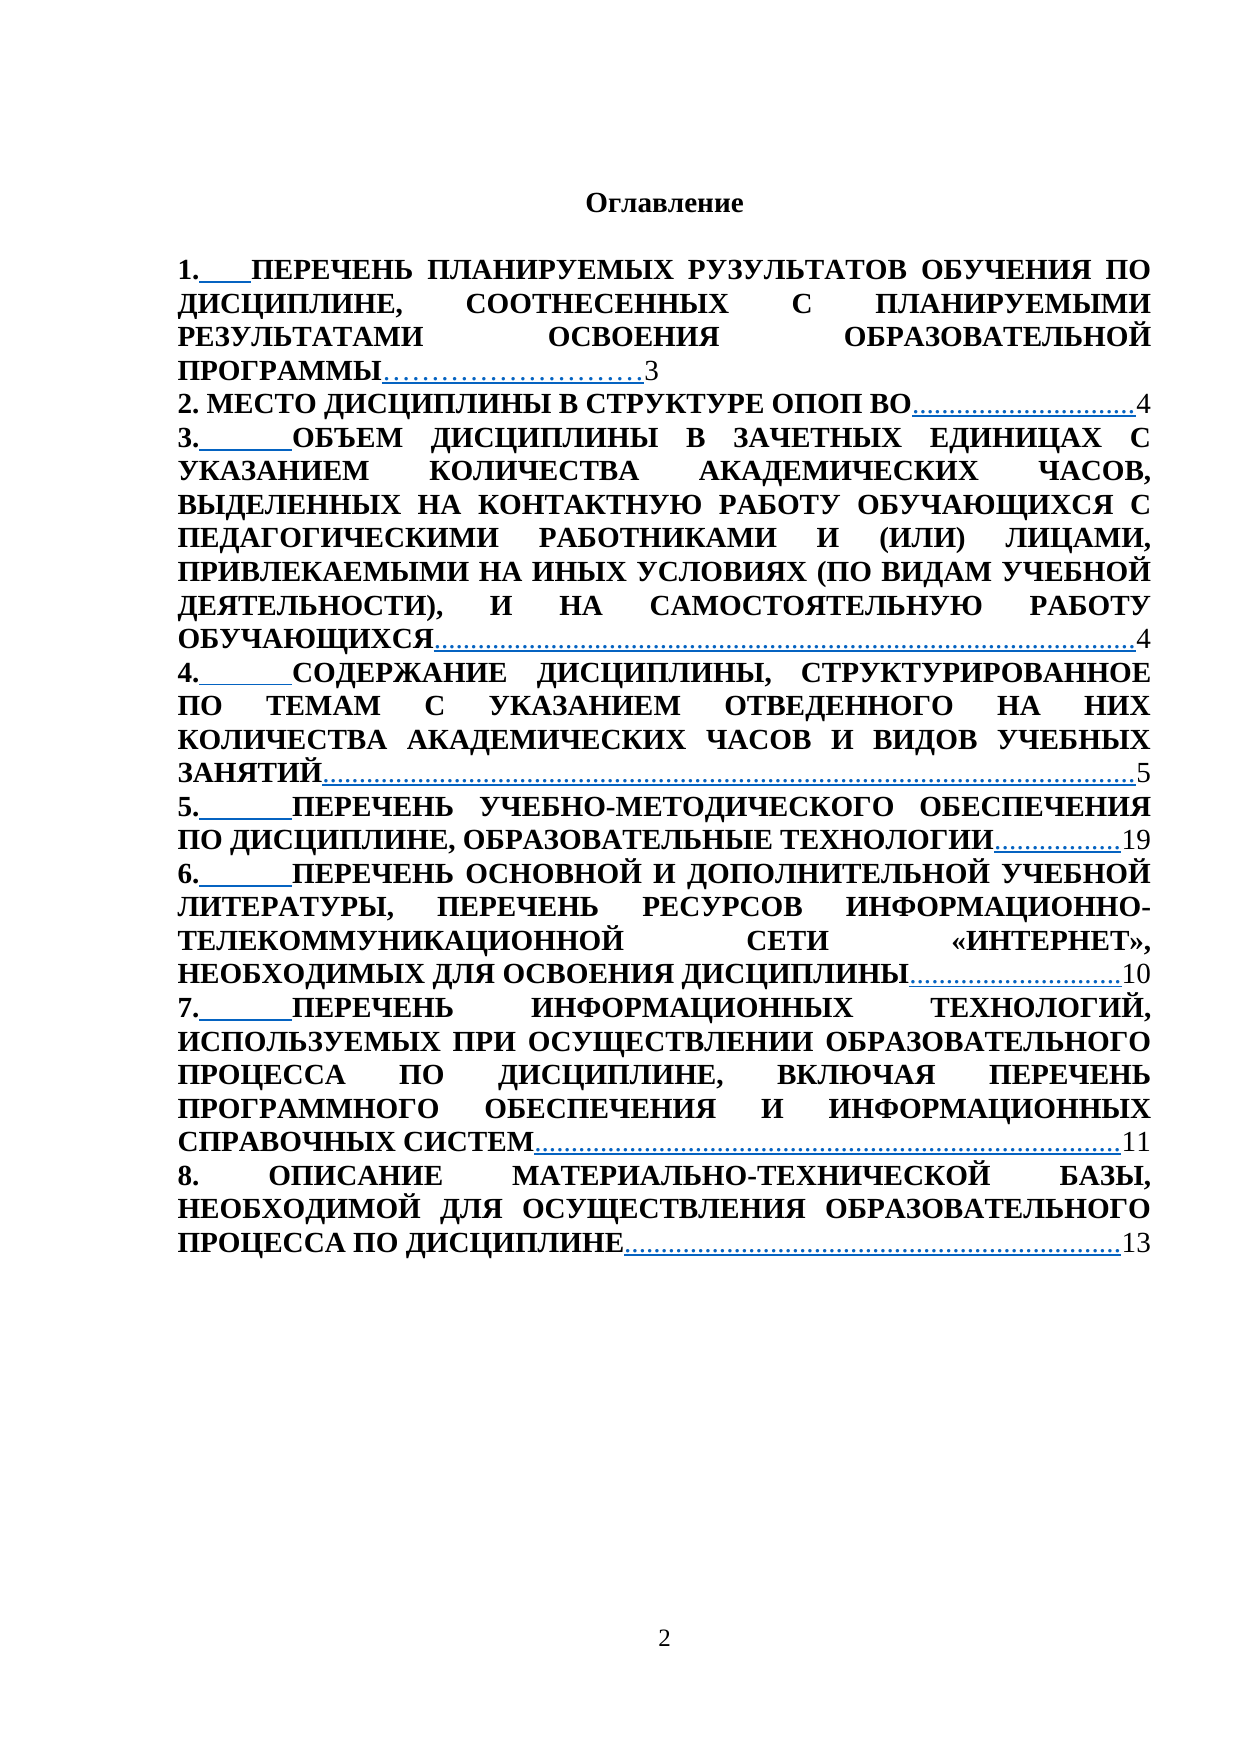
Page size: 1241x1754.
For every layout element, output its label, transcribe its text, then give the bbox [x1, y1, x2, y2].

text Оглавление [177, 185, 1152, 219]
text 8. ОПИСАНИЕ МАТЕРИАЛЬНО-ТЕХНИЧЕСКОЙ БАЗЫ, НЕОБХОДИМОЙ ДЛЯ ОСУЩЕСТВЛЕНИЯ ОБРАЗОВАТЕЛЬНОГО ПРОЦЕССА ПО ДИСЦИПЛИНЕ 13 [177, 1158, 1152, 1258]
text 5. ПЕРЕЧЕНЬ УЧЕБНО-МЕТОДИЧЕСКОГО ОБЕСПЕЧЕНИЯ ПО ДИСЦИПЛИНЕ, ОБРАЗОВАТЕЛЬНЫЕ ТЕХНОЛОГИИ 19 [177, 789, 1152, 856]
text 3. ОБЪЕМ ДИСЦИПЛИНЫ В ЗАЧЕТНЫХ ЕДИНИЦАХ С УКАЗАНИЕМ КОЛИЧЕСТВА АКАДЕМИЧЕСКИХ ЧАСОВ, ВЫДЕЛЕННЫХ НА КОНТАКТНУЮ РАБОТУ ОБУЧАЮЩИХСЯ С ПЕДАГОГИЧЕСКИМИ РАБОТНИКАМИ И (ИЛИ) ЛИЦАМИ, ПРИВЛЕКАЕМЫМИ НА ИНЫХ УСЛОВИЯХ (ПО ВИДАМ УЧЕБНОЙ ДЕЯТЕЛЬНОСТИ), И НА САМОСТОЯТЕЛЬНУЮ РАБОТУ ОБУЧАЮЩИХСЯ 4 [177, 420, 1152, 655]
text 4. СОДЕРЖАНИЕ ДИСЦИПЛИНЫ, СТРУКТУРИРОВАННОЕ ПО ТЕМАМ С УКАЗАНИЕМ ОТВЕДЕННОГО НА НИХ КОЛИЧЕСТВА АКАДЕМИЧЕСКИХ ЧАСОВ И ВИДОВ УЧЕБНЫХ ЗАНЯТИЙ 5 [177, 655, 1152, 789]
text 6. ПЕРЕЧЕНЬ ОСНОВНОЙ И ДОПОЛНИТЕЛЬНОЙ УЧЕБНОЙ ЛИТЕРАТУРЫ, ПЕРЕЧЕНЬ РЕСУРСОВ ИНФОРМАЦИОННО-ТЕЛЕКОММУНИКАЦИОННОЙ СЕТИ «ИНТЕРНЕТ», НЕОБХОДИМЫХ ДЛЯ ОСВОЕНИЯ ДИСЦИПЛИНЫ 10 [177, 856, 1152, 990]
text 1. ПЕРЕЧЕНЬ ПЛАНИРУЕМЫХ РУЗУЛЬТАТОВ ОБУЧЕНИЯ ПО ДИСЦИПЛИНЕ, СООТНЕСЕННЫХ С ПЛАНИРУЕМЫМИ РЕЗУЛЬТАТАМИ ОСВОЕНИЯ ОБРАЗОВАТЕЛЬНОЙ ПРОГРАММЫ………………………3 [382, 353, 1152, 386]
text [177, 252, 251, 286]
text 7. ПЕРЕЧЕНЬ ИНФОРМАЦИОННЫХ ТЕХНОЛОГИЙ, ИСПОЛЬЗУЕМЫХ ПРИ ОСУЩЕСТВЛЕНИИ ОБРАЗОВАТЕЛЬНОГО ПРОЦЕССА ПО ДИСЦИПЛИНЕ, ВКЛЮЧАЯ ПЕРЕЧЕНЬ ПРОГРАММНОГО ОБЕСПЕЧЕНИЯ И ИНФОРМАЦИОННЫХ СПРАВОЧНЫХ СИСТЕМ 11 [177, 990, 1152, 1158]
text 2. МЕСТО ДИСЦИПЛИНЫ В СТРУКТУРЕ ОПОП ВО 4 [177, 386, 1152, 420]
